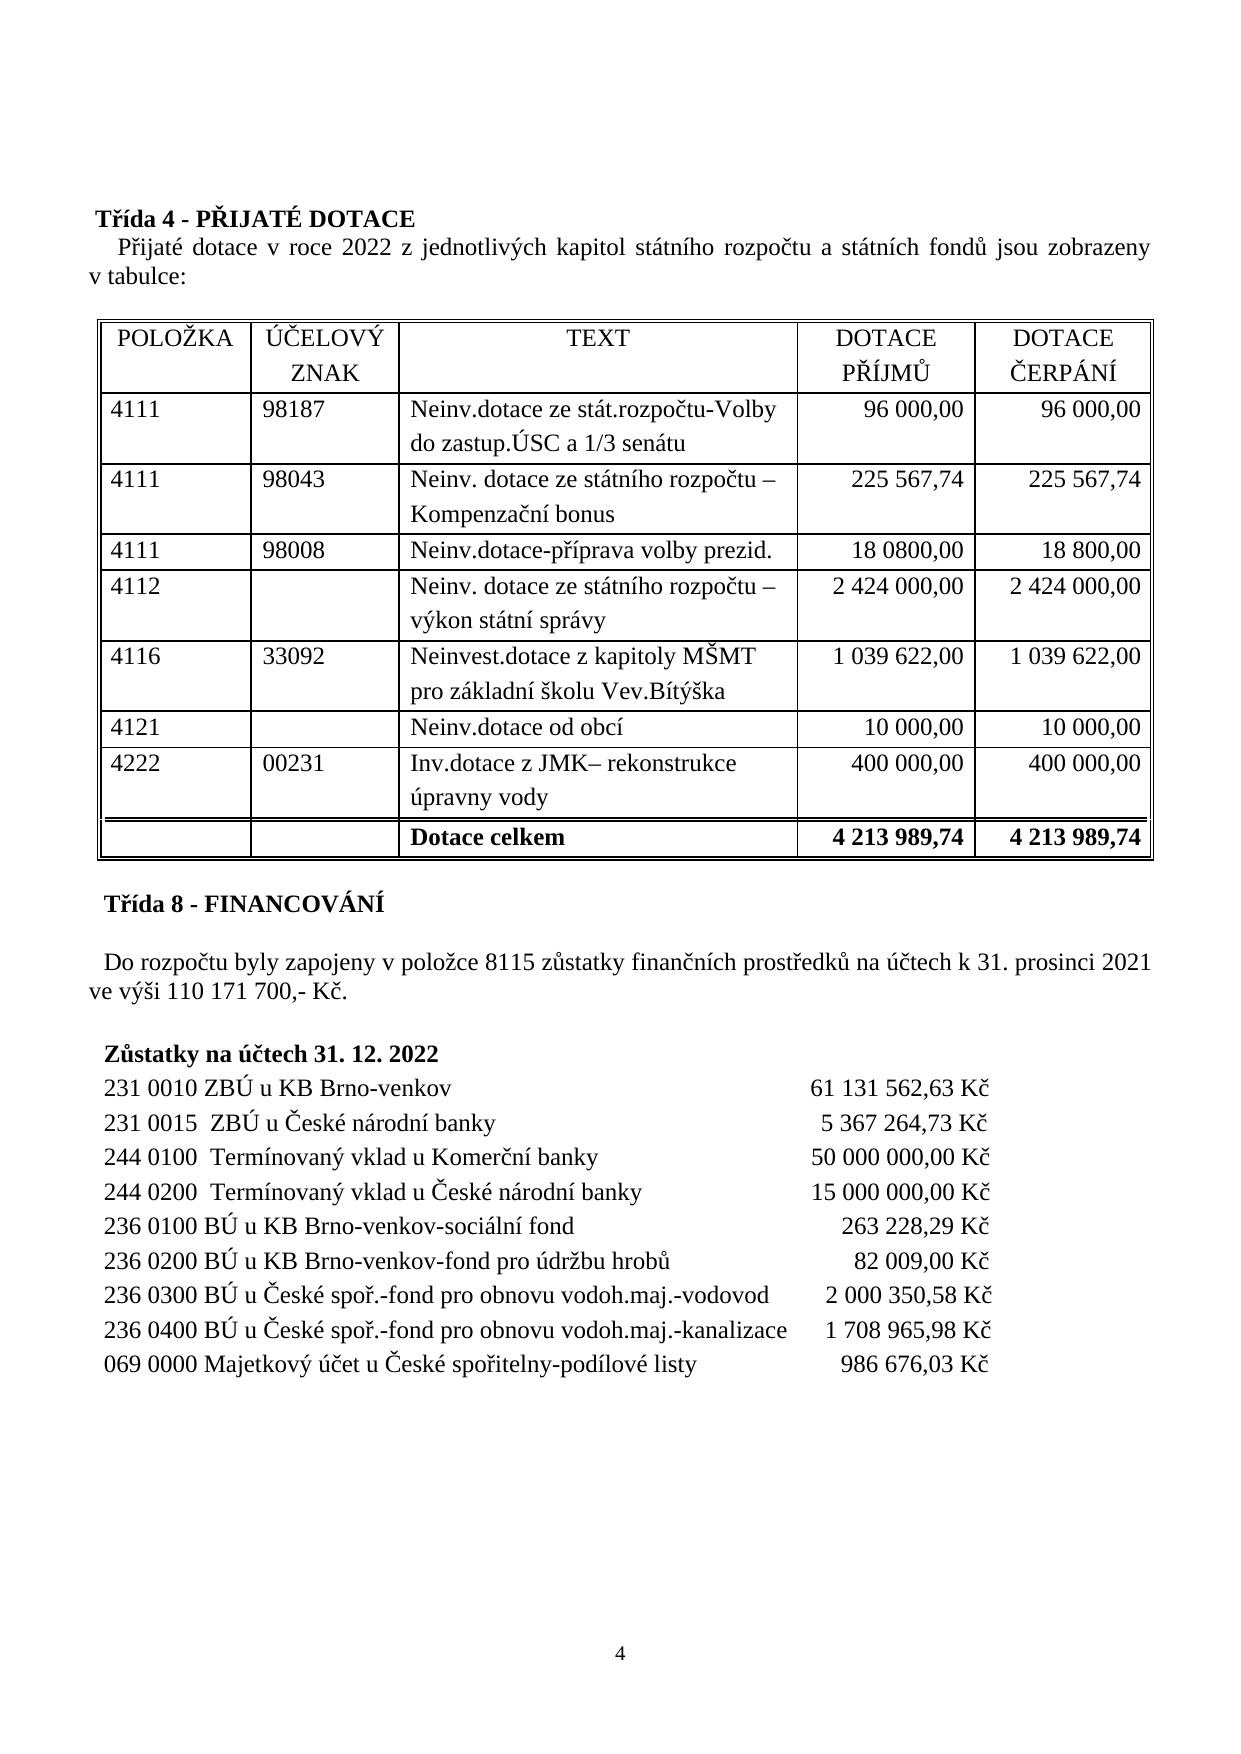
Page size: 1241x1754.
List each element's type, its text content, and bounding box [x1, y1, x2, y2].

table_cell 4112 [102, 571, 250, 640]
table_cell 1 039 622,00 [976, 642, 1150, 710]
table_cell Neinv. dotace ze státního rozpočtu – výkon státní správy [400, 571, 797, 640]
table_cell [252, 571, 398, 640]
text 236 0300 BÚ u České spoř.-fond pro obnovu vodoh.maj.-vodovod 2 000 350,58 Kč [103, 1280, 1152, 1309]
table_cell Neinv.dotace ze stát.rozpočtu-Volby do zastup.ÚSC a 1/3 senátu [400, 394, 797, 463]
text Zůstatky na účtech 31. 12. 2022 [89, 1039, 1152, 1068]
table_cell 4111 [102, 394, 250, 463]
table_cell Dotace celkem [400, 822, 797, 856]
text 244 0200 Termínovaný vklad u České národní banky 15 000 000,00 Kč [103, 1177, 1152, 1206]
text 069 0000 Majetkový účet u České spořitelny-podílové listy 986 676,03 Kč [103, 1349, 1152, 1378]
table_cell Neinv.dotace-příprava volby prezid. [400, 535, 797, 569]
table_cell 400 000,00 [976, 748, 1150, 817]
table_cell 98187 [252, 394, 398, 463]
table_cell 98043 [252, 465, 398, 533]
table_cell Inv.dotace z JMK– rekonstrukce úpravny vody [400, 748, 797, 817]
table_cell [252, 822, 398, 856]
table_header Text [400, 323, 797, 392]
table_header Dotace čerpání [976, 323, 1150, 392]
table_cell 18 800,00 [976, 535, 1150, 569]
table_cell 96 000,00 [798, 394, 974, 463]
table_cell 10 000,00 [798, 712, 974, 746]
table_cell 4121 [102, 712, 250, 746]
text 231 0010 ZBÚ u KB Brno-venkov 61 131 562,63 Kč [103, 1073, 1152, 1102]
table_header Účelový znak [252, 323, 398, 392]
table_cell Neinvest.dotace z kapitoly MŠMT pro základní školu Vev.Bítýška [400, 642, 797, 710]
table_cell 2 424 000,00 [976, 571, 1150, 640]
table_cell 225 567,74 [976, 465, 1150, 533]
text Přijaté dotace v roce 2022 z jednotlivých kapitol státního rozpočtu a státních fondů jsou zobrazeny v tabulce: [89, 232, 1152, 290]
table_cell 00231 [252, 748, 398, 817]
table_cell [99, 817, 250, 856]
text 244 0100 Termínovaný vklad u Komerční banky 50 000 000,00 Kč [103, 1142, 1152, 1171]
table_cell 4222 [102, 748, 250, 817]
table_header Položka [102, 323, 250, 392]
table_cell 2 424 000,00 [798, 571, 974, 640]
table_cell Neinv. dotace ze státního rozpočtu – Kompenzační bonus [400, 465, 797, 533]
table_header Dotace příjmů [798, 323, 974, 392]
table_cell 225 567,74 [798, 465, 974, 533]
text Do rozpočtu byly zapojeny v položce 8115 zůstatky finančních prostředků na účtech k 31. prosinci 2021 ve výši 110 171 700,- Kč. [89, 947, 1152, 1004]
text Třída 8 - FINANCOVÁNÍ [89, 889, 1152, 918]
table_cell 10 000,00 [976, 712, 1150, 746]
table_cell [252, 712, 398, 746]
text 236 0200 BÚ u KB Brno-venkov-fond pro údržbu hrobů 82 009,00 Kč [103, 1246, 1152, 1275]
text Třída 4 - PŘIJATÉ DOTACE [89, 204, 1152, 232]
table_cell 4 213 989,74 [976, 817, 1152, 856]
text 236 0400 BÚ u České spoř.-fond pro obnovu vodoh.maj.-kanalizace 1 708 965,98 Kč [103, 1315, 1152, 1344]
table_cell Neinv.dotace od obcí [400, 712, 797, 746]
table_cell 96 000,00 [976, 394, 1150, 463]
table_cell 4111 [102, 465, 250, 533]
text 236 0100 BÚ u KB Brno-venkov-sociální fond 263 228,29 Kč [103, 1211, 1152, 1240]
table_cell 4111 [102, 535, 250, 569]
table_cell 4 213 989,74 [798, 822, 974, 856]
table_cell 4116 [102, 642, 250, 710]
table_cell 18 0800,00 [798, 535, 974, 569]
table_cell 400 000,00 [798, 748, 974, 817]
table_cell 33092 [252, 642, 398, 710]
text 231 0015 ZBÚ u České národní banky 5 367 264,73 Kč [103, 1108, 1152, 1137]
table_cell 98008 [252, 535, 398, 569]
table_cell 1 039 622,00 [798, 642, 974, 710]
